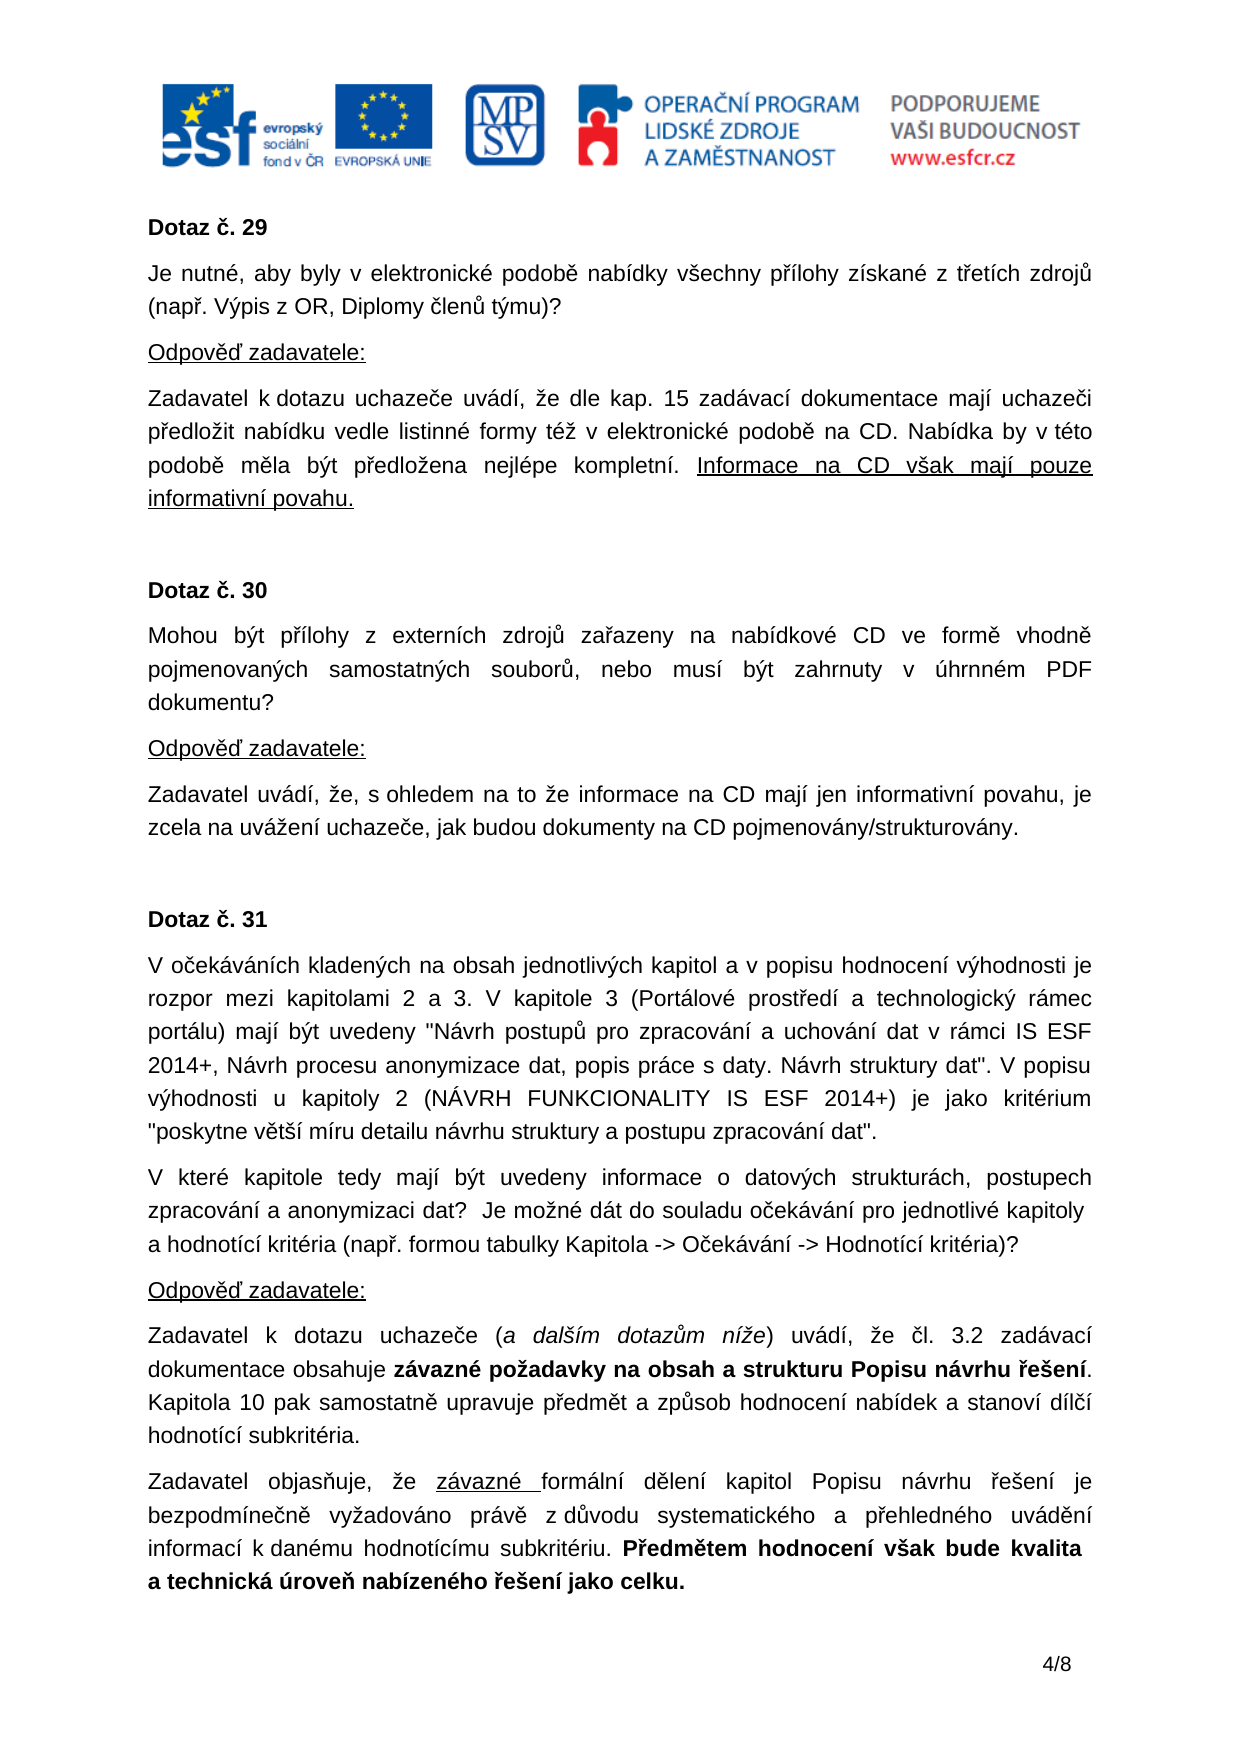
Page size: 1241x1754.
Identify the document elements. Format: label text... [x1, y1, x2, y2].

text Odpověď zadavatele: [148, 728, 1093, 761]
text Zadavatel uvádí, že, s ohledem na to že informace na CD mají jen informativní povahu, je zcela na uvážení uchazeče, jak budou dokumenty na CD pojmenovány/strukturovány. [148, 774, 1093, 841]
text Odpověď zadavatele: [148, 1270, 1093, 1303]
text Dotaz č. 29 [148, 207, 1093, 241]
text V které kapitole tedy mají být uvedeny informace o datových strukturách, postupech zpracování a anonymizaci dat? Je možné dát do souladu očekávání pro jednotlivé kapitoly a hodnotící kritéria (např. formou tabulky Kapitola -> Očekávání -> Hodnotící kritéria)? [148, 1157, 1093, 1257]
text Zadavatel k dotazu uchazeče uvádí, že dle kap. 15 zadávací dokumentace mají uchazeči předložit nabídku vedle listinné formy též v elektronické podobě na CD. Nabídka by v této podobě měla být předložena nejlépe kompletní. Informace na CD však mají pouze informativní povahu. [148, 378, 1093, 511]
text Zadavatel objasňuje, že závazné formální dělení kapitol Popisu návrhu řešení je bezpodmínečně vyžadováno právě z důvodu systematického a přehledného uvádění informací k danému hodnotícímu subkritériu. Předmětem hodnocení však bude kvalita a technická úroveň nabízeného řešení jako celku. [148, 1461, 1093, 1595]
text Dotaz č. 30 [148, 570, 1093, 603]
text Je nutné, aby byly v elektronické podobě nabídky všechny přílohy získané z třetích zdrojů (např. Výpis z OR, Diplomy členů týmu)? [148, 253, 1093, 320]
text Zadavatel k dotazu uchazeče (a dalším dotazům níže) uvádí, že čl. 3.2 zadávací dokumentace obsahuje závazné požadavky na obsah a strukturu Popisu návrhu řešení. Kapitola 10 pak samostatně upravuje předmět a způsob hodnocení nabídek a stanoví dílčí hodnotící subkritéria. [148, 1316, 1093, 1449]
text Mohou být přílohy z externích zdrojů zařazeny na nabídkové CD ve formě vhodně pojmenovaných samostatných souborů, nebo musí být zahrnuty v úhrnném PDF dokumentu? [148, 616, 1093, 716]
text Odpověď zadavatele: [148, 332, 1093, 366]
text Dotaz č. 31 [148, 899, 1093, 932]
text V očekáváních kladených na obsah jednotlivých kapitol a v popisu hodnocení výhodnosti je rozpor mezi kapitolami 2 a 3. V kapitole 3 (Portálové prostředí a technologický rámec portálu) mají být uvedeny "Návrh postupů pro zpracování a uchování dat v rámci IS ESF 2014+, Návrh procesu anonymizace dat, popis práce s daty. Návrh struktury dat". V popisu výhodnosti u kapitoly 2 (NÁVRH FUNKCIONALITY IS ESF 2014+) je jako kritérium "poskytne větší míru detailu návrhu struktury a postupu zpracování dat". [148, 945, 1093, 1145]
